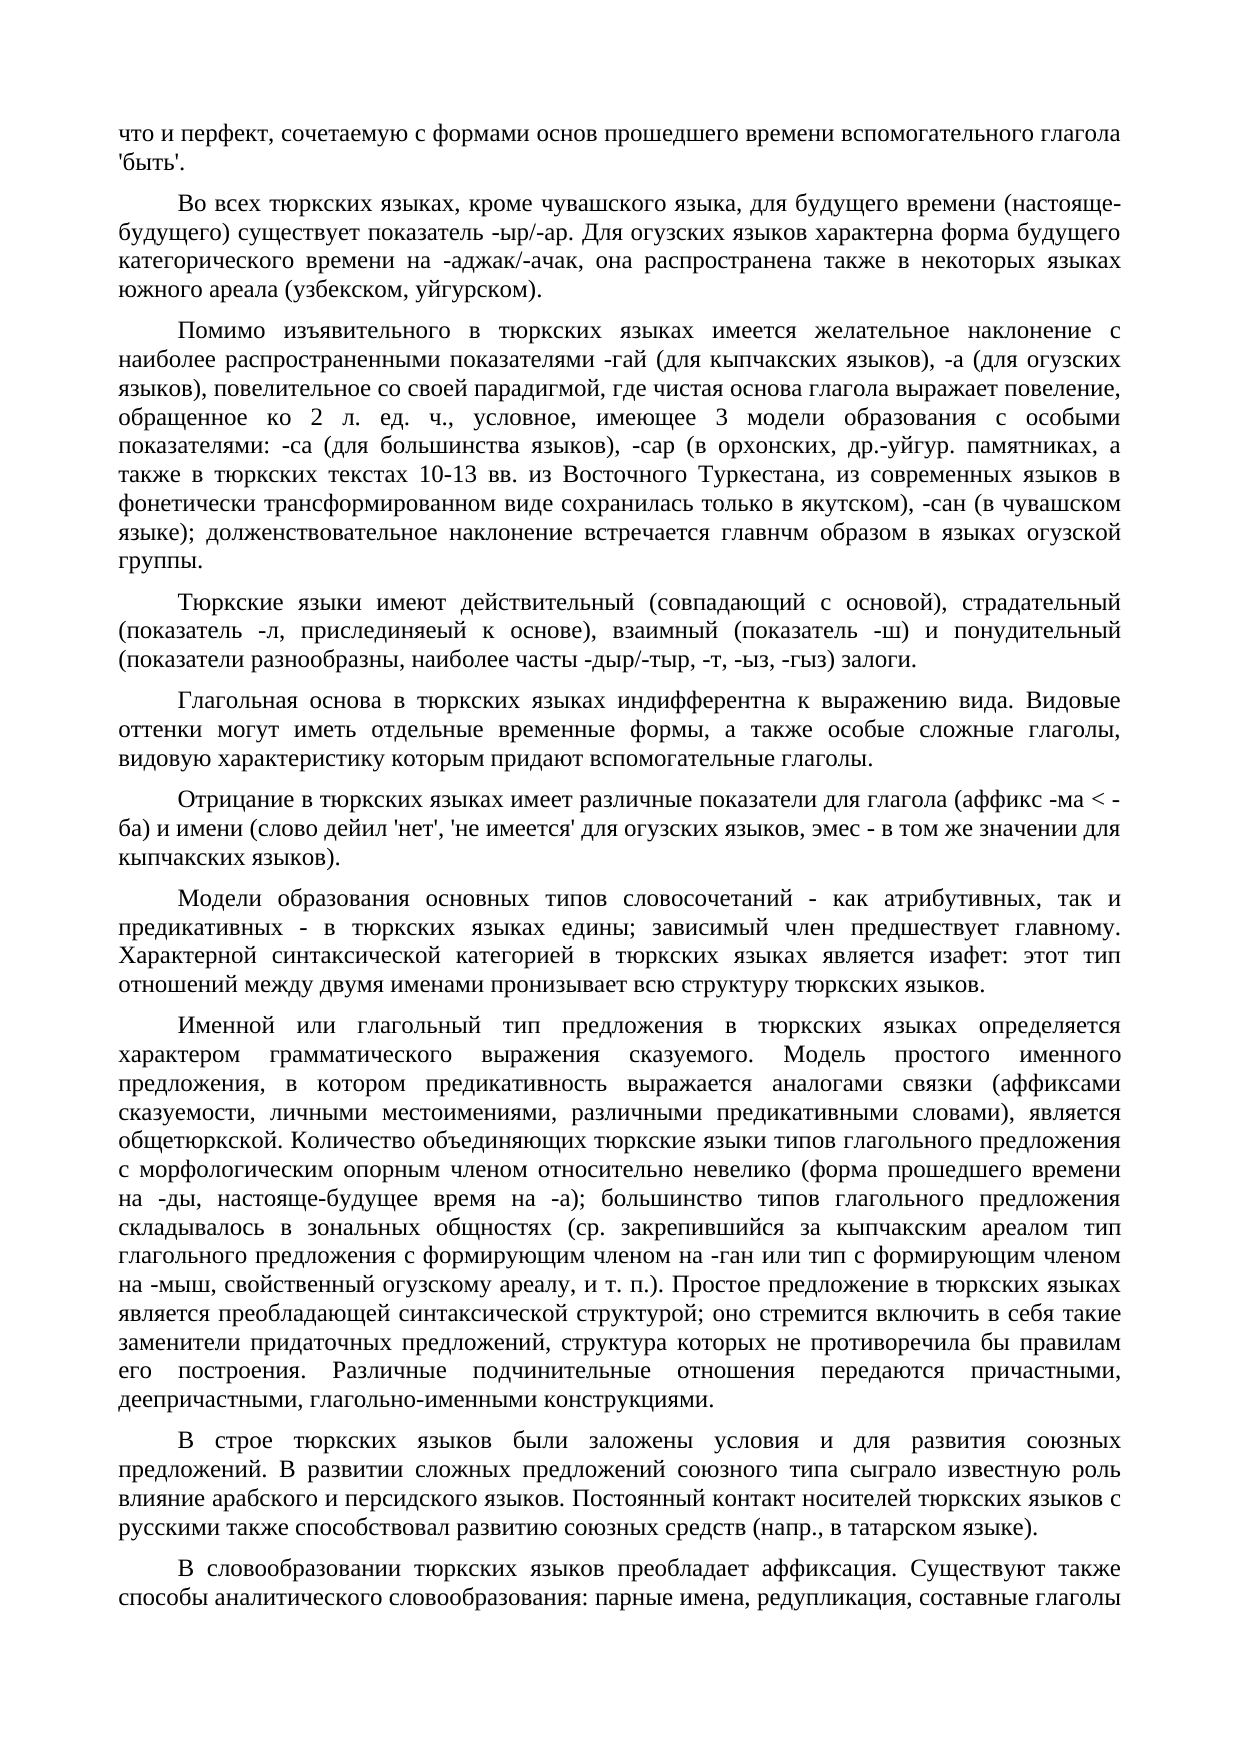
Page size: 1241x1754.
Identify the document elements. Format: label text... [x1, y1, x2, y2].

text Отрицание в тюркских языках имеет различные показатели для глагола (аффикс -ма < -ба) и имени (слово дейил 'нет', 'не имеется' для огузских языков, эмес - в том же значении для кыпчакских языков). [118, 784, 1122, 871]
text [118, 1553, 1122, 1611]
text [118, 118, 1122, 176]
text Именной или глагольный тип предложения в тюркских языках определяется характером грамматического выражения сказуемого. Модель простого именного предложения, в котором предикативность выражается аналогами связки (аффиксами сказуемости, личными местоимениями, различными предикативными словами), является общетюркской. Количество объединяющих тюркские языки типов глагольного предложения с морфологическим опорным членом относительно невелико (форма прошедшего времени на -ды, настояще-будущее время на -а); большинство типов глагольного предложения складывалось в зональных общностях (ср. закрепившийся за кыпчакским ареалом тип глагольного предложения с формирующим членом на -ган или тип с формирующим членом на -мыш, свойственный огузскому ареалу, и т. п.). Простое предложение в тюркских языках является преобладающей синтаксической структурой; оно стремится включить в себя такие заменители придаточных предложений, структура которых не противоречила бы правилам его построения. Различные подчинительные отношения передаются причастными, деепричастными, глагольно-именными конструкциями. [118, 1011, 1122, 1413]
text Тюркские языки имеют действительный (совпадающий с основой), страдательный (показатель -л, прислединяеый к основе), взаимный (показатель -ш) и понудительный (показатели разнообразны, наиболее часты -дыр/-тыр, -т, -ыз, -гыз) залоги. [118, 587, 1122, 673]
text В строе тюркских языков были заложены условия и для развития союзных предложений. В развитии сложных предложений союзного типа сыграло известную роль влияние арабского и персидского языков. Постоянный контакт носителей тюркских языков с русскими также способствовал развитию союзных средств (напр., в татарском языке). [118, 1426, 1122, 1541]
text Модели образования основных типов словосочетаний - как атрибутивных, так и предикативных - в тюркских языках едины; зависимый член предшествует главному. Характерной синтаксической категорией в тюркских языках является изафет: этот тип отношений между двумя именами пронизывает всю структуру тюркских языков. [118, 883, 1122, 998]
text Помимо изъявительного в тюркских языках имеется желательное наклонение с наиболее распространенными показателями -гай (для кыпчакских языков), -а (для огузских языков), повелительное со своей парадигмой, где чистая основа глагола выражает повеление, обращенное ко 2 л. ед. ч., условное, имеющее 3 модели образования с особыми показателями: -са (для большинства языков), -сар (в орхонских, др.-уйгур. памятниках, а также в тюркских текстах 10-13 вв. из Восточного Туркестана, из современных языков в фонетически трансформированном виде сохранилась только в якутском), -сан (в чувашском языке); долженствовательное наклонение встречается главнчм образом в языках огузской группы. [118, 316, 1122, 574]
text Во всех тюркских языках, кроме чувашского языка, для будущего времени (настояще-будущего) существует показатель -ыр/-ар. Для огузских языков характерна форма будущего категорического времени на -аджак/-ачак, она распространена также в некоторых языках южного ареала (узбекском, уйгурском). [118, 188, 1122, 303]
text Глагольная основа в тюркских языках индифферентна к выражению вида. Видовые оттенки могут иметь отдельные временные формы, а также особые сложные глаголы, видовую характеристику которым придают вспомогательные глаголы. [118, 686, 1122, 772]
